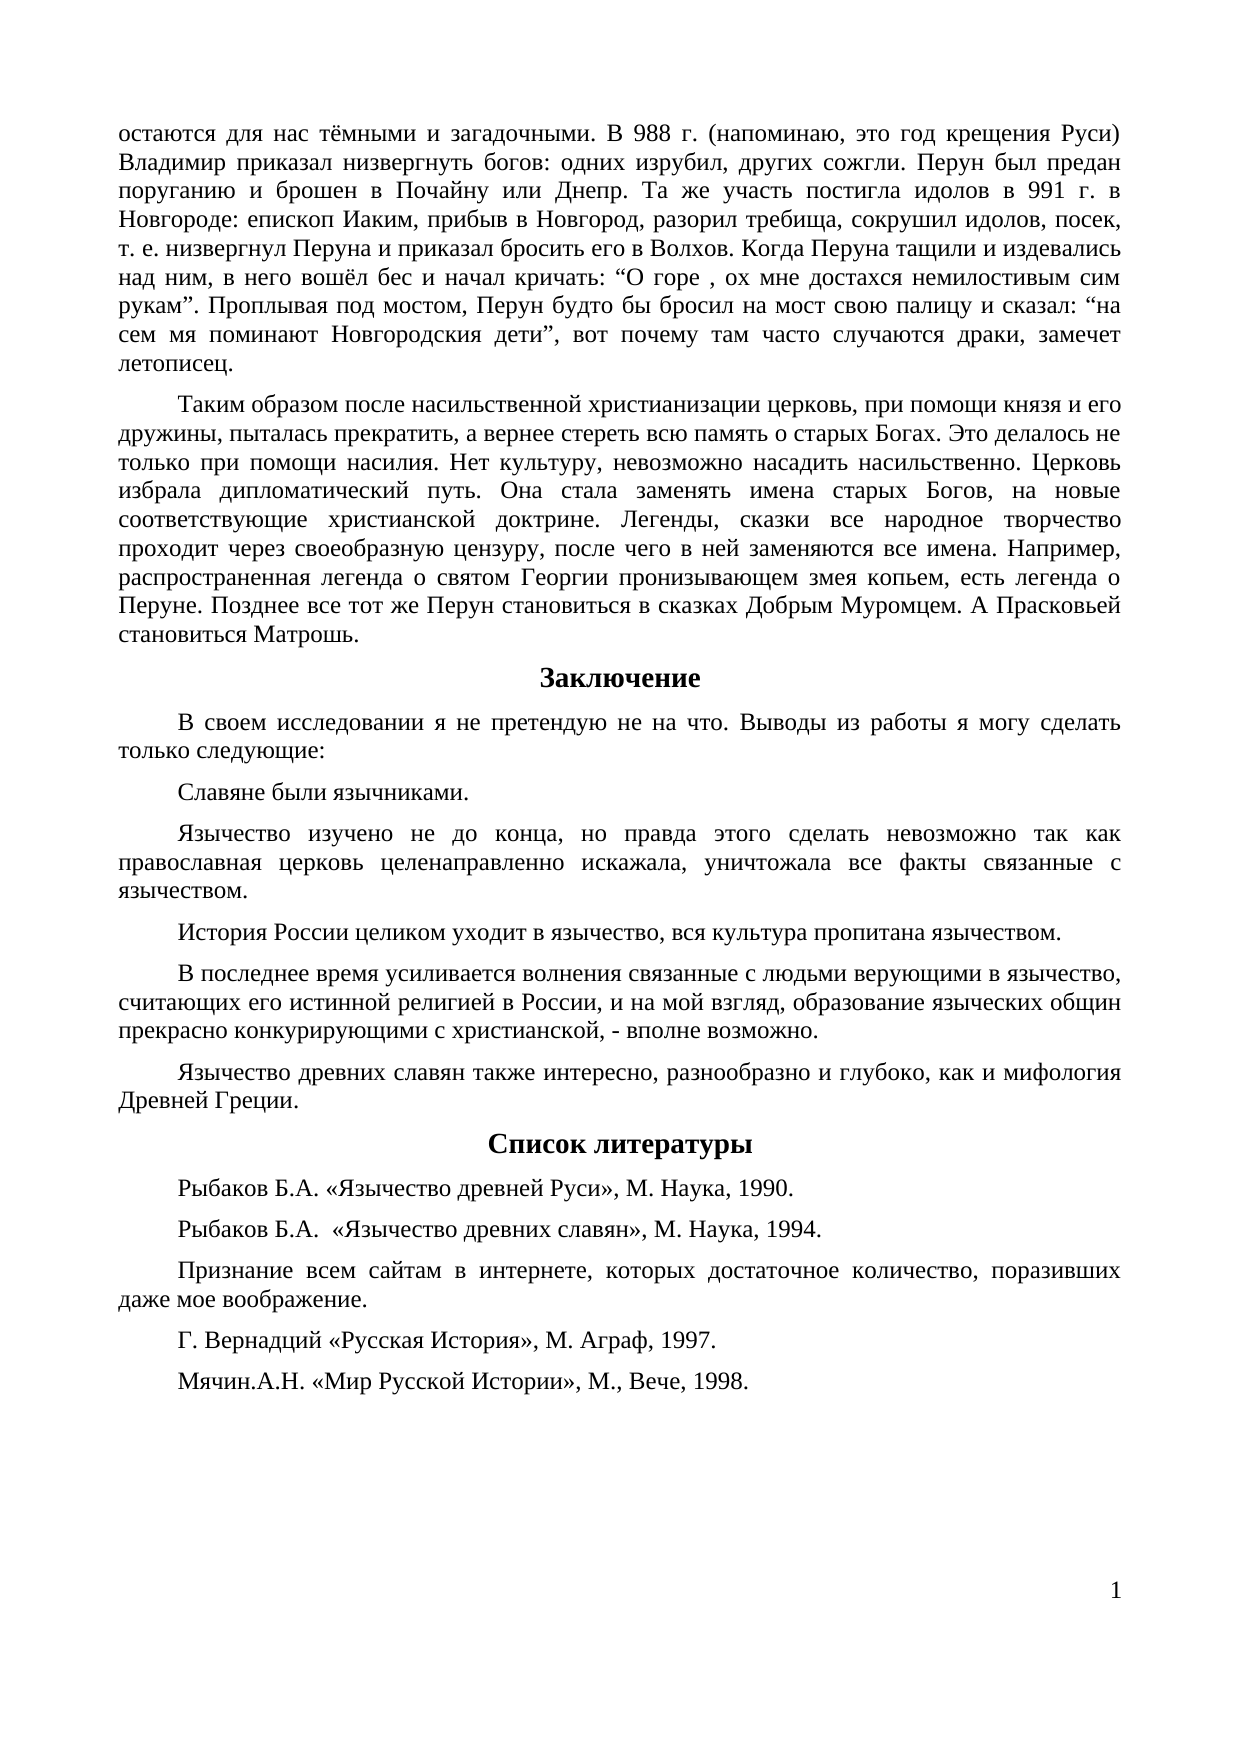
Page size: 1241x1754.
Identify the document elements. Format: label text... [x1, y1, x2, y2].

text Рыбаков Б.А. «Язычество древних славян», М. Наука, 1994. [118, 1214, 1122, 1243]
text Г. Вернадций «Русская История», М. Аграф, 1997. [118, 1325, 1122, 1354]
text Признание всем сайтам в интернете, которых достаточное количество, поразивших даже мое воображение. [118, 1255, 1122, 1313]
text В последнее время усиливается волнения связанные с людьми верующими в язычество, считающих его истинной религией в России, и на мой взгляд, образование языческих общин прекрасно конкурирующими с христианской, - вполне возможно. [118, 958, 1122, 1044]
text Мячин.А.Н. «Мир Русской Истории», М., Вече, 1998. [118, 1366, 1122, 1395]
text Славяне были язычниками. [118, 777, 1122, 805]
text Заключение [118, 661, 1122, 694]
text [118, 118, 1122, 377]
text Список литературы [118, 1127, 1122, 1160]
text В своем исследовании я не претендую не на что. Выводы из работы я могу сделать только следующие: [118, 707, 1122, 764]
text Язычество древних славян также интересно, разнообразно и глубоко, как и мифология Древней Греции. [118, 1057, 1122, 1114]
text История России целиком уходит в язычество, вся культура пропитана язычеством. [118, 917, 1122, 945]
text Рыбаков Б.А. «Язычество древней Руси», М. Наука, 1990. [118, 1173, 1122, 1201]
text Язычество изучено не до конца, но правда этого сделать невозможно так как православная церковь целенаправленно искажала, уничтожала все факты связанные с язычеством. [118, 818, 1122, 904]
text Таким образом после насильственной христианизации церковь, при помощи князя и его дружины, пыталась прекратить, а вернее стереть всю память о старых Богах. Это делалось не только при помощи насилия. Нет культуру, невозможно насадить насильственно. Церковь избрала дипломатический путь. Она стала заменять имена старых Богов, на новые соответствующие христианской доктрине. Легенды, сказки все народное творчество проходит через своеобразную цензуру, после чего в ней заменяются все имена. Например, распространенная легенда о святом Георгии пронизывающем змея копьем, есть легенда о Перуне. Позднее все тот же Перун становиться в сказках Добрым Муромцем. А Прасковьей становиться Матрошь. [118, 389, 1122, 648]
